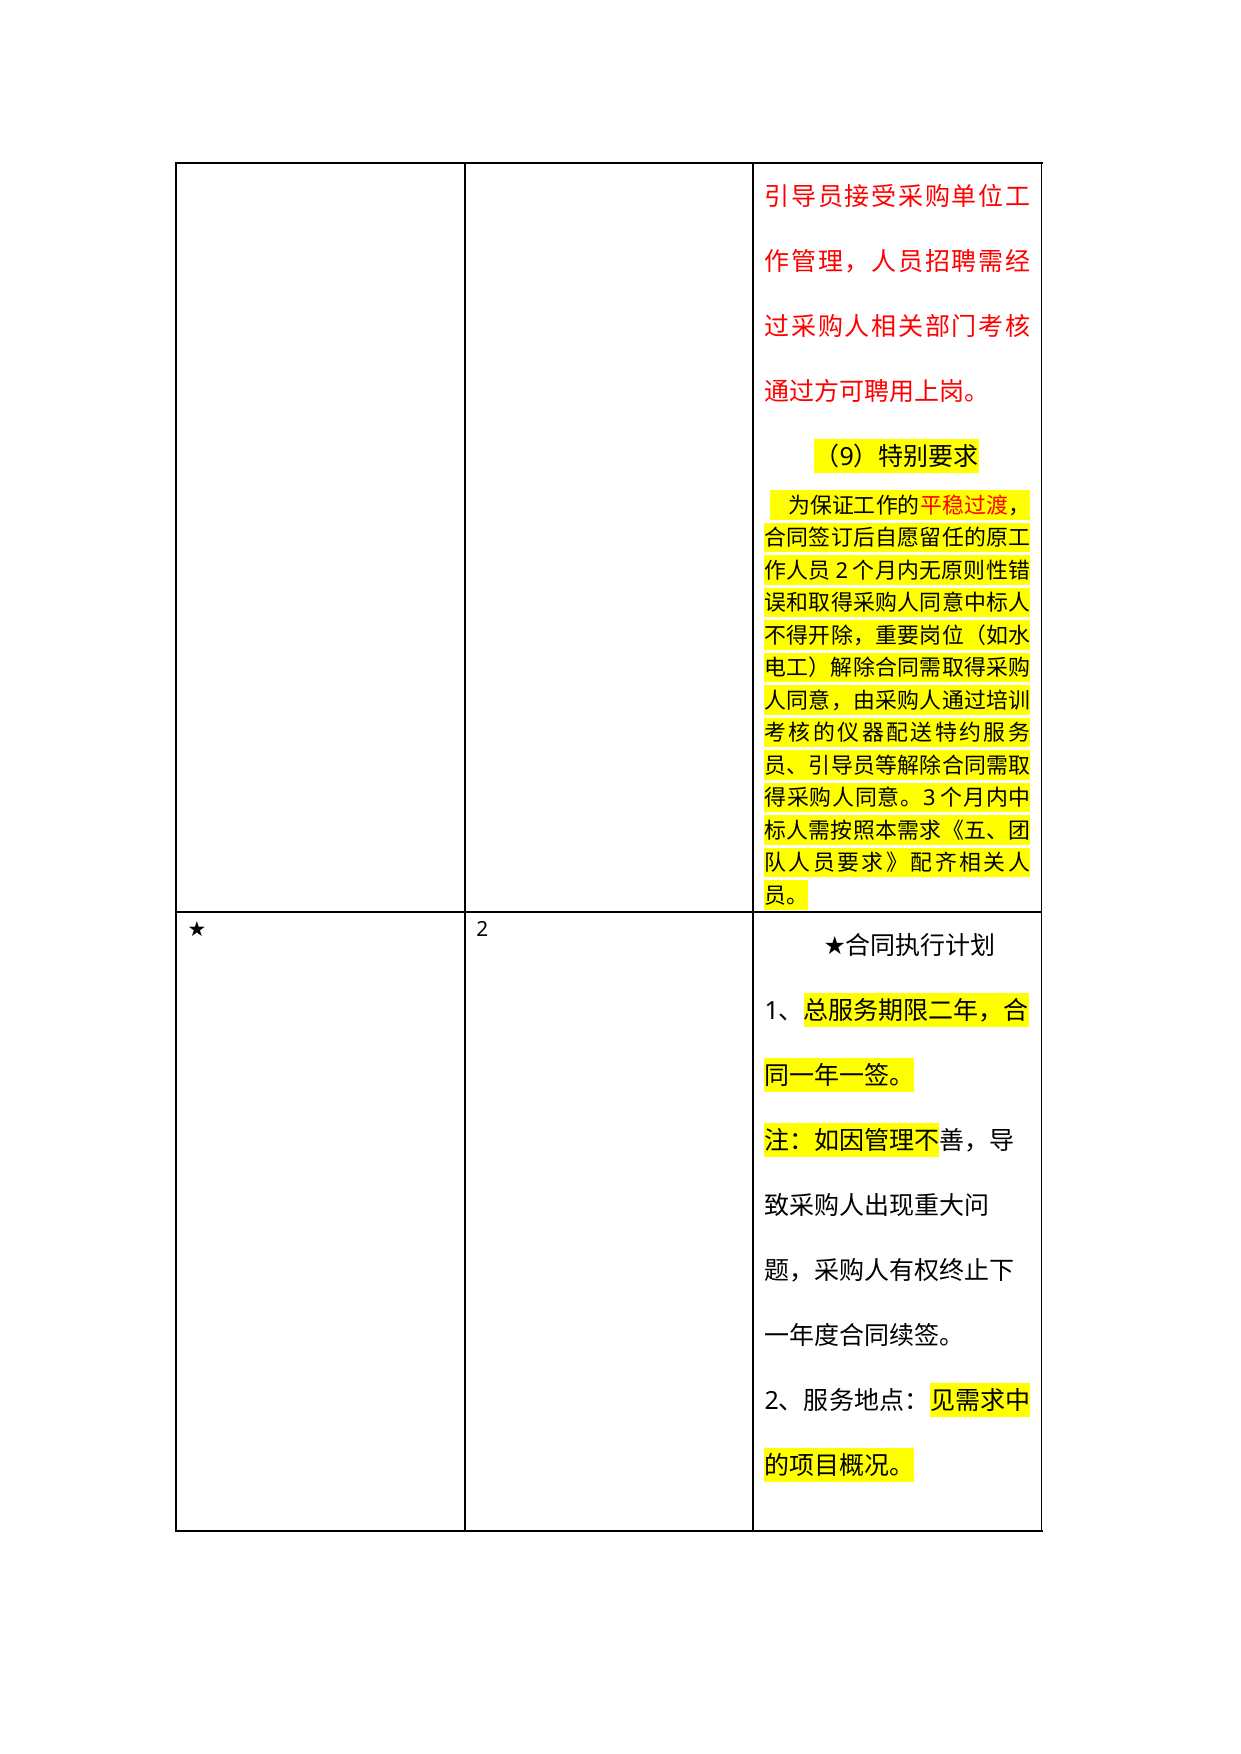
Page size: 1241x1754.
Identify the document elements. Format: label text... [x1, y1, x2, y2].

table_cell [177, 164, 464, 911]
table_cell 2 [466, 913, 752, 1530]
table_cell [754, 164, 1041, 911]
table_cell ★合同执行计划 1、总服务期限二年，合同一年一签。 注：如因管理不善，导致采购人出现重大问题，采购人有权终止下一年度合同续签。 2、服务地点：见需求中的项目概况。 [754, 913, 1041, 1530]
table_cell 1 [466, 164, 752, 911]
table_cell ★ [177, 913, 464, 1530]
